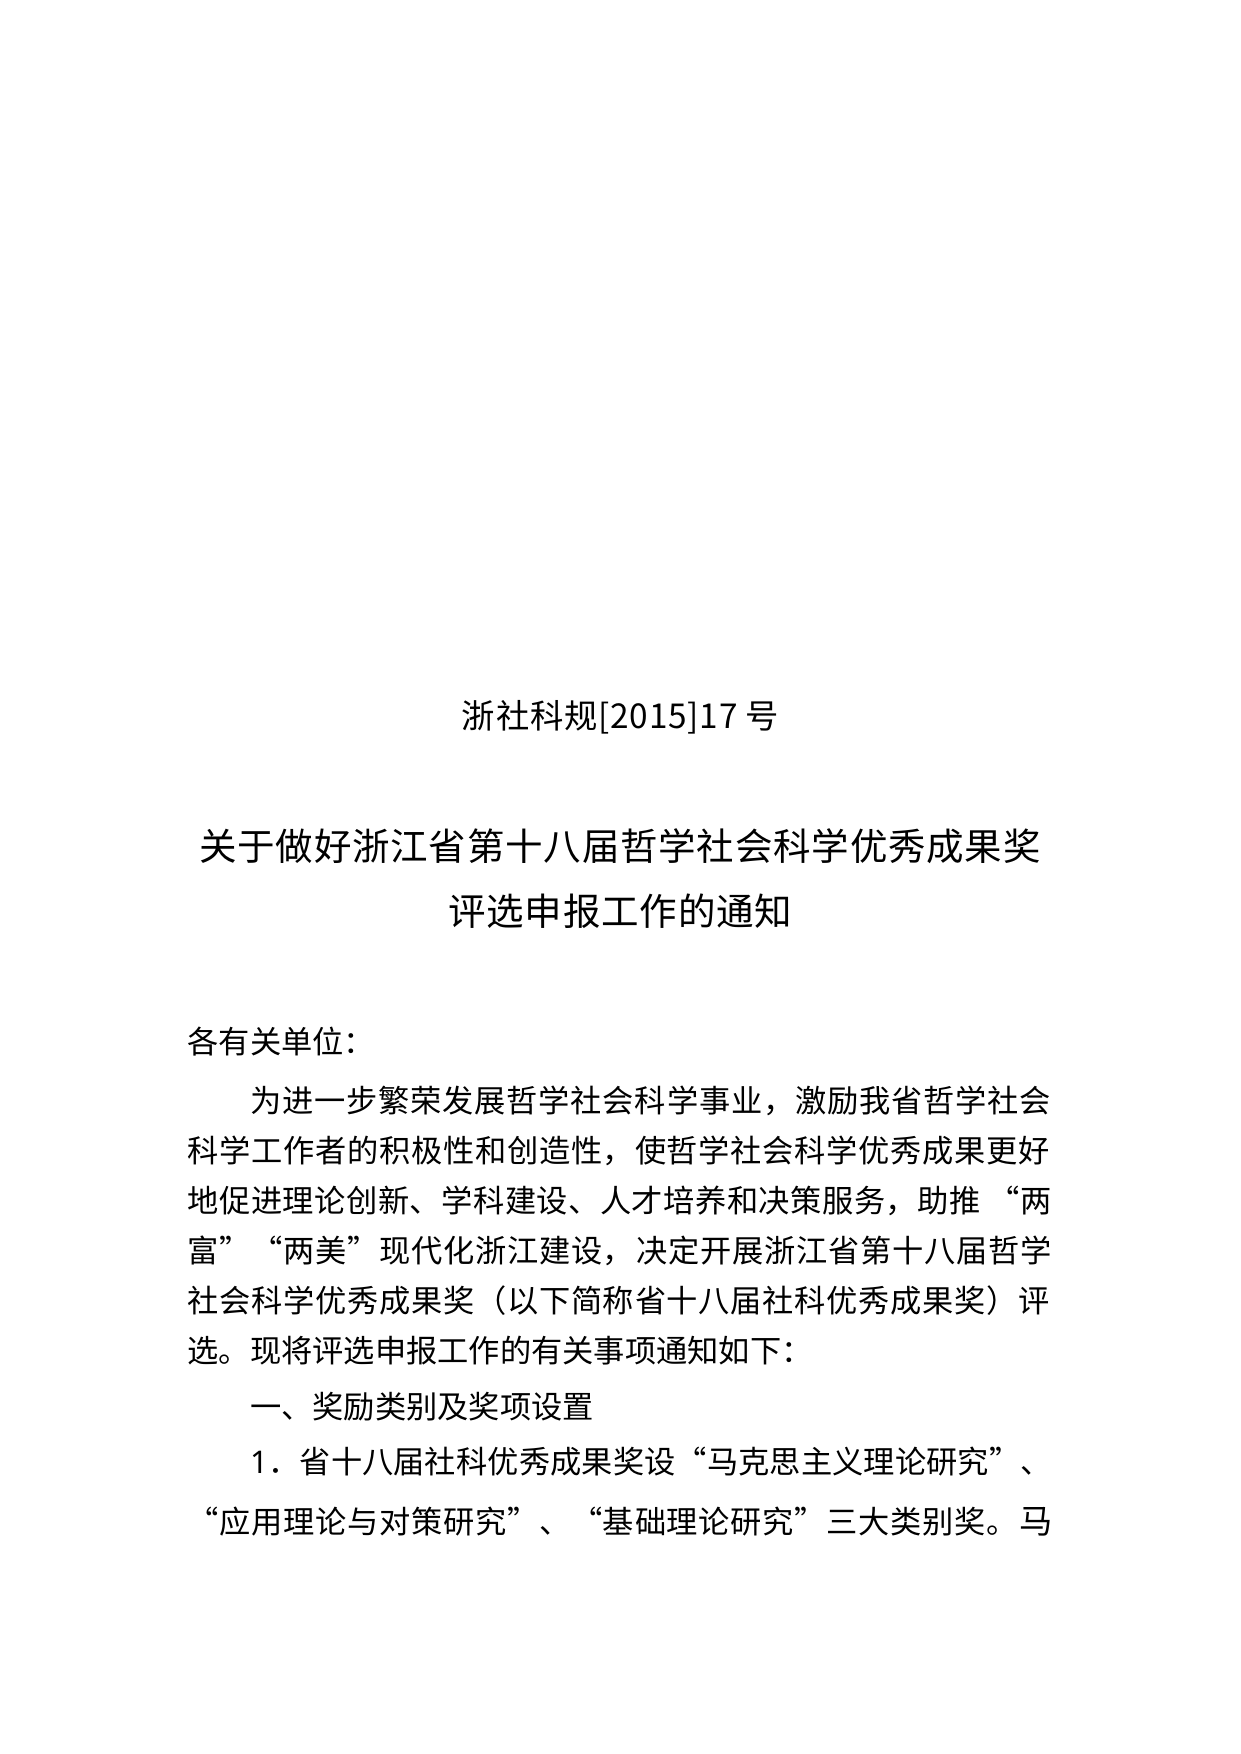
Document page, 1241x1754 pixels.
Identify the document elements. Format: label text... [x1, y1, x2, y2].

text 各有关单位： [187, 1007, 1053, 1072]
text 一、奖励类别及奖项设置 [187, 1372, 1053, 1437]
text 关于做好浙江省第十八届哲学社会科学优秀成果奖评选申报工作的通知 [187, 812, 1053, 942]
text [187, 1437, 1053, 1543]
text 浙社科规[2015]17号 [187, 682, 1053, 747]
text 为进一步繁荣发展哲学社会科学事业，激励我省哲学社会科学工作者的积极性和创造性，使哲学社会科学优秀成果更好地促进理论创新、学科建设、人才培养和决策服务，助推 “两富”“两美”现代化浙江建设，决定开展浙江省第十八届哲学社会科学优秀成果奖（以下简称省十八届社科优秀成果奖）评选。现将评选申报工作的有关事项通知如下： [187, 1072, 1053, 1372]
